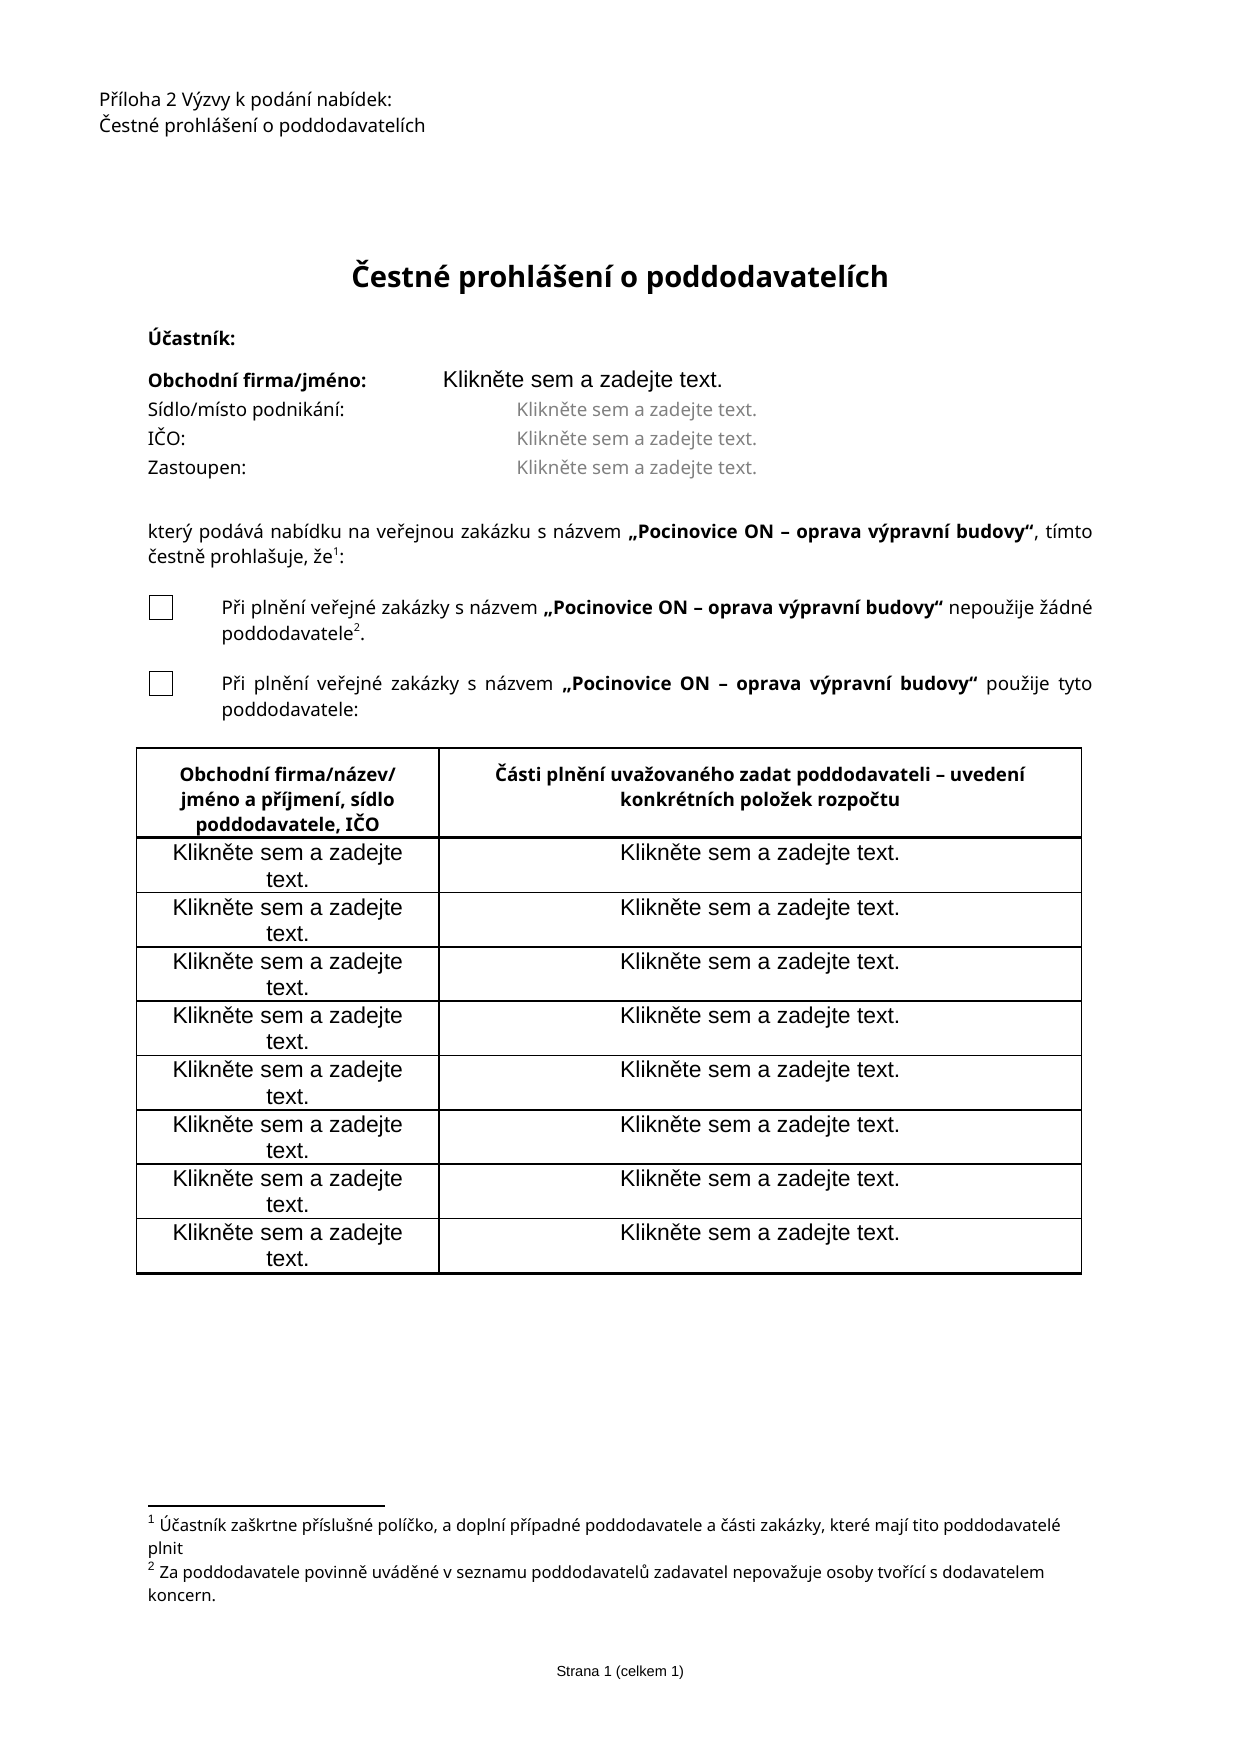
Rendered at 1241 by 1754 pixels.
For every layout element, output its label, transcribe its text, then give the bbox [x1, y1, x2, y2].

text Při plnění veřejné zakázky s názvem „Pocinovice ON – oprava výpravní budovy“ nepoužije žádné poddodavatele. [148, 594, 1093, 645]
text IČO: [148, 422, 1093, 451]
text Sídlo/místo podnikání: [148, 393, 1093, 422]
table_header Obchodní firma/název/ jméno a příjmení, sídlo poddodavatele, IČO [137, 749, 438, 836]
text Při plnění veřejné zakázky s názvem „Pocinovice ON – oprava výpravní budovy“ použije tyto poddodavatele: [148, 670, 1093, 721]
text Obchodní firma/jméno: [148, 364, 1093, 393]
text který podává nabídku na veřejnou zakázku s názvem „Pocinovice ON – oprava výpravní budovy“, tímto čestně prohlašuje, že: [148, 518, 1093, 569]
text Zastoupen: [148, 451, 1093, 480]
text Účastník: [148, 321, 1093, 352]
table_header Části plnění uvažovaného zadat poddodavateli – uvedení konkrétních položek rozpočtu [440, 749, 1081, 836]
title Čestné prohlášení o poddodavatelích [148, 256, 1093, 296]
